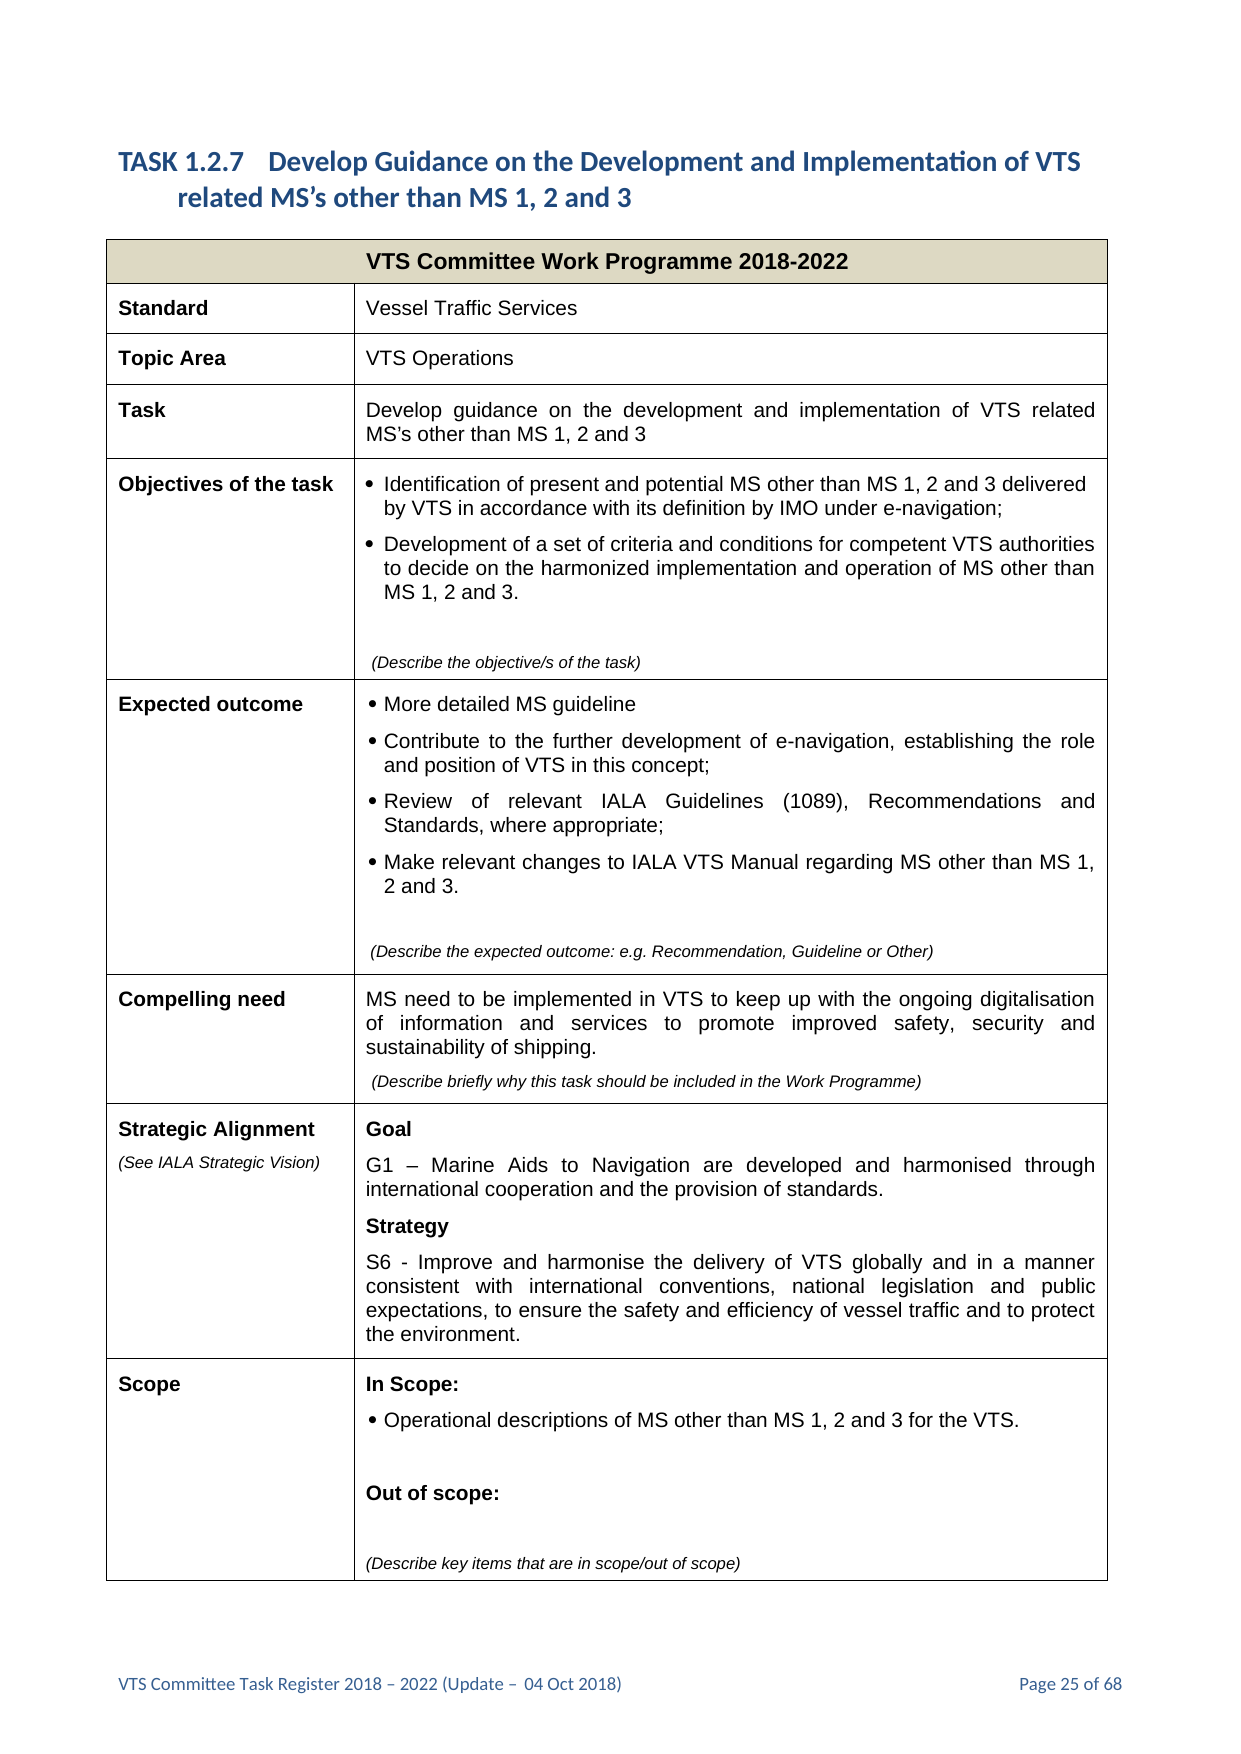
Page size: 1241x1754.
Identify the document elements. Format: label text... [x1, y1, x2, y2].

table_cell Vessel Traffic Services [355, 284, 1107, 333]
table_cell Scope [107, 1359, 354, 1579]
table_cell Expected outcome [107, 680, 354, 973]
table_cell Objectives of the task [107, 459, 354, 678]
table_cell Identification of present and potential MS other than MS 1, 2 and 3 delivered by VTS in accordance with its definition by IMO under e-navigation; Development of a set of criteria and conditions for competent VTS authorities to decide on the harmonized implementation and operation of MS other than MS 1, 2 and 3. (Describe the objective/s of the task) [355, 459, 1107, 678]
table_cell Develop guidance on the development and implementation of VTS related MS’s other than MS 1, 2 and 3 [355, 385, 1107, 458]
table_cell Strategic Alignment (See IALA Strategic Vision) [107, 1104, 354, 1358]
table_cell More detailed MS guideline Contribute to the further development of e-navigation, establishing the role and position of VTS in this concept; Review of relevant IALA Guidelines (1089), Recommendations and Standards, where appropriate; Make relevant changes to IALA VTS Manual regarding MS other than MS 1, 2 and 3. (Describe the expected outcome: e.g. Recommendation, Guideline or Other) [355, 680, 1107, 973]
table_header VTS Committee Work Programme 2018-2022 [107, 240, 1107, 283]
table_cell Goal G1 – Marine Aids to Navigation are developed and harmonised through international cooperation and the provision of standards. Strategy S6 - Improve and harmonise the delivery of VTS globally and in a manner consistent with international conventions, national legislation and public expectations, to ensure the safety and efficiency of vessel traffic and to protect the environment. [355, 1104, 1107, 1358]
table_cell Task [107, 385, 354, 458]
table_cell In Scope: Operational descriptions of MS other than MS 1, 2 and 3 for the VTS. Out of scope: (Describe key items that are in scope/out of scope) [355, 1359, 1107, 1579]
table_cell MS need to be implemented in VTS to keep up with the ongoing digitalisation of information and services to promote improved safety, security and sustainability of shipping. (Describe briefly why this task should be included in the Work Programme) [355, 975, 1107, 1103]
table_cell Topic Area [107, 334, 354, 384]
table_cell VTS Operations [355, 334, 1107, 384]
subtitle TASK 1.2.7 Develop Guidance on the Development and Implementation of VTS related MS’s other than MS 1, 2 and 3 [118, 143, 1122, 214]
table_cell Compelling need [107, 975, 354, 1103]
table_cell Standard [107, 284, 354, 333]
